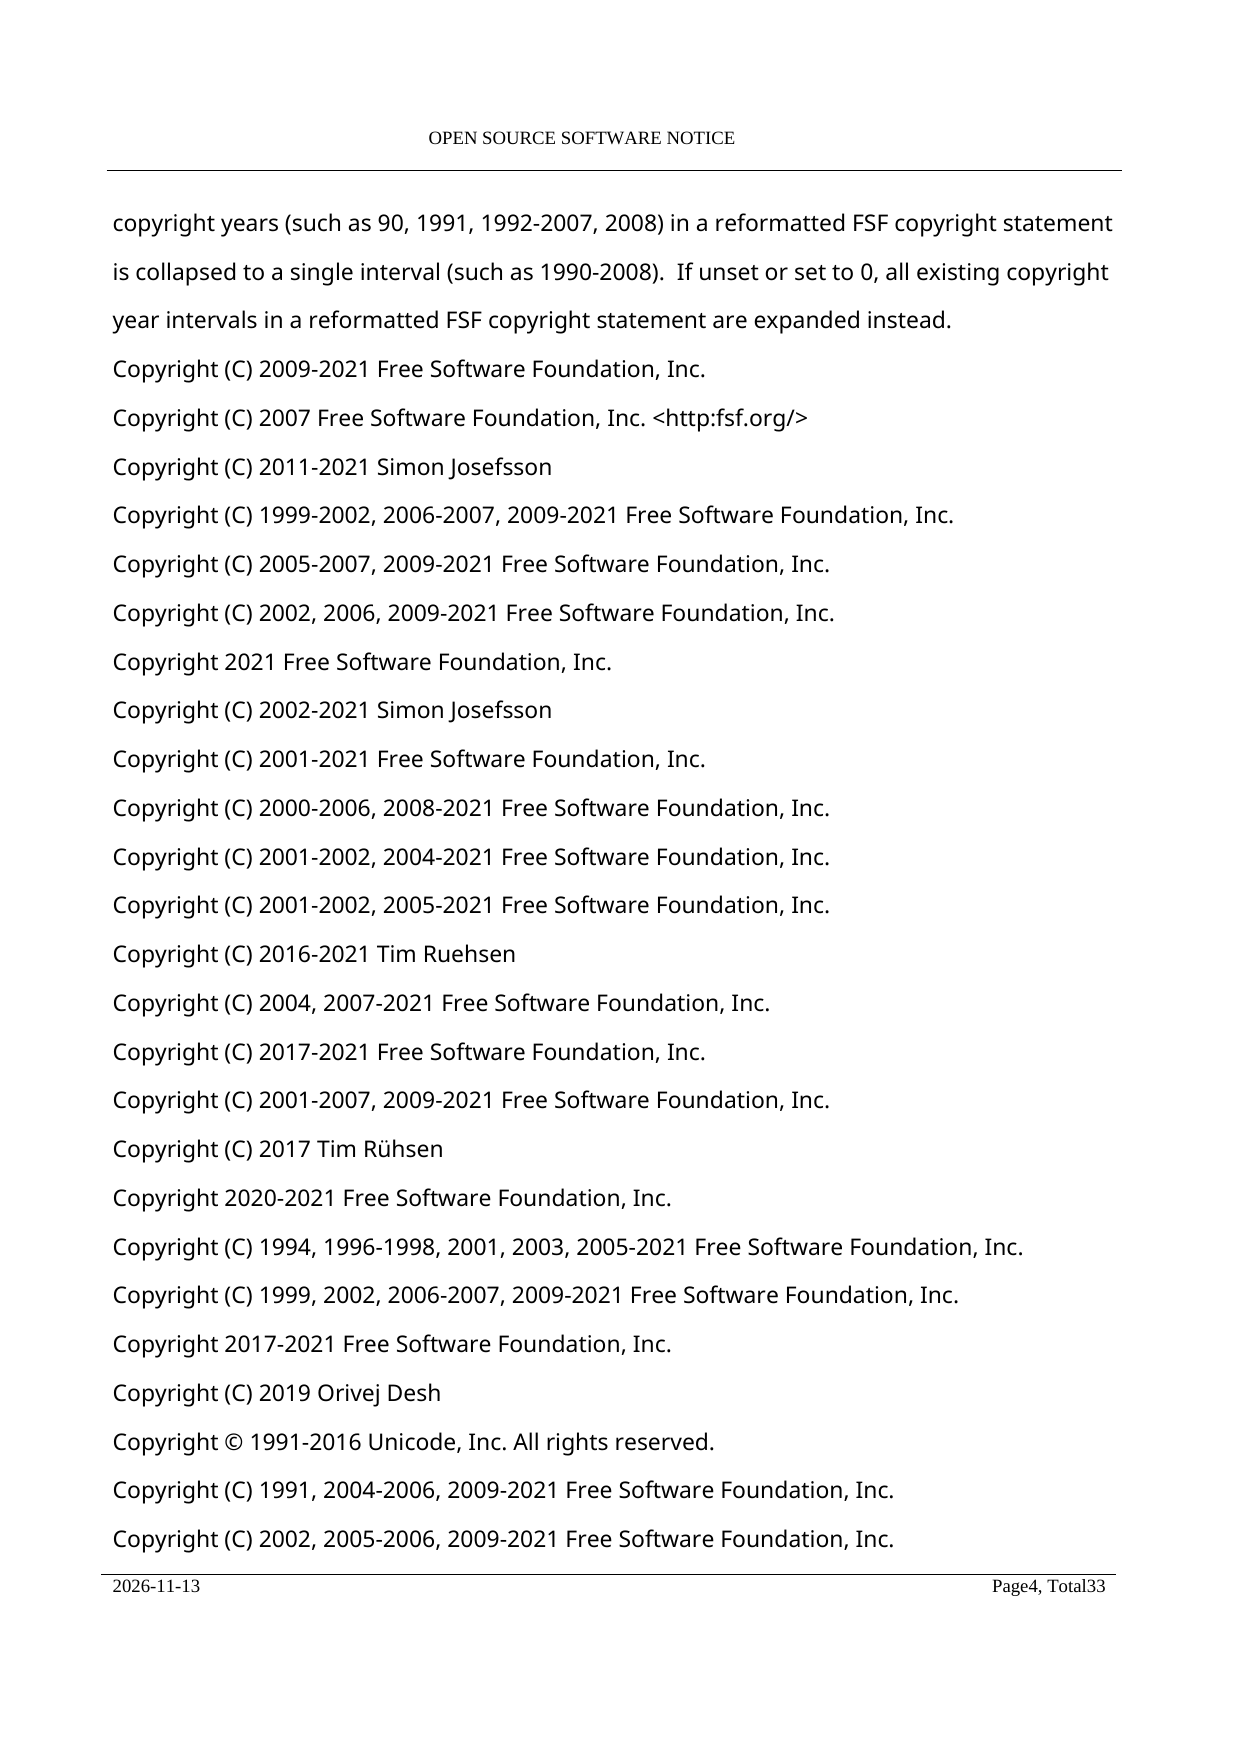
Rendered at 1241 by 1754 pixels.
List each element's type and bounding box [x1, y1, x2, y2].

text [112, 206, 1128, 1555]
